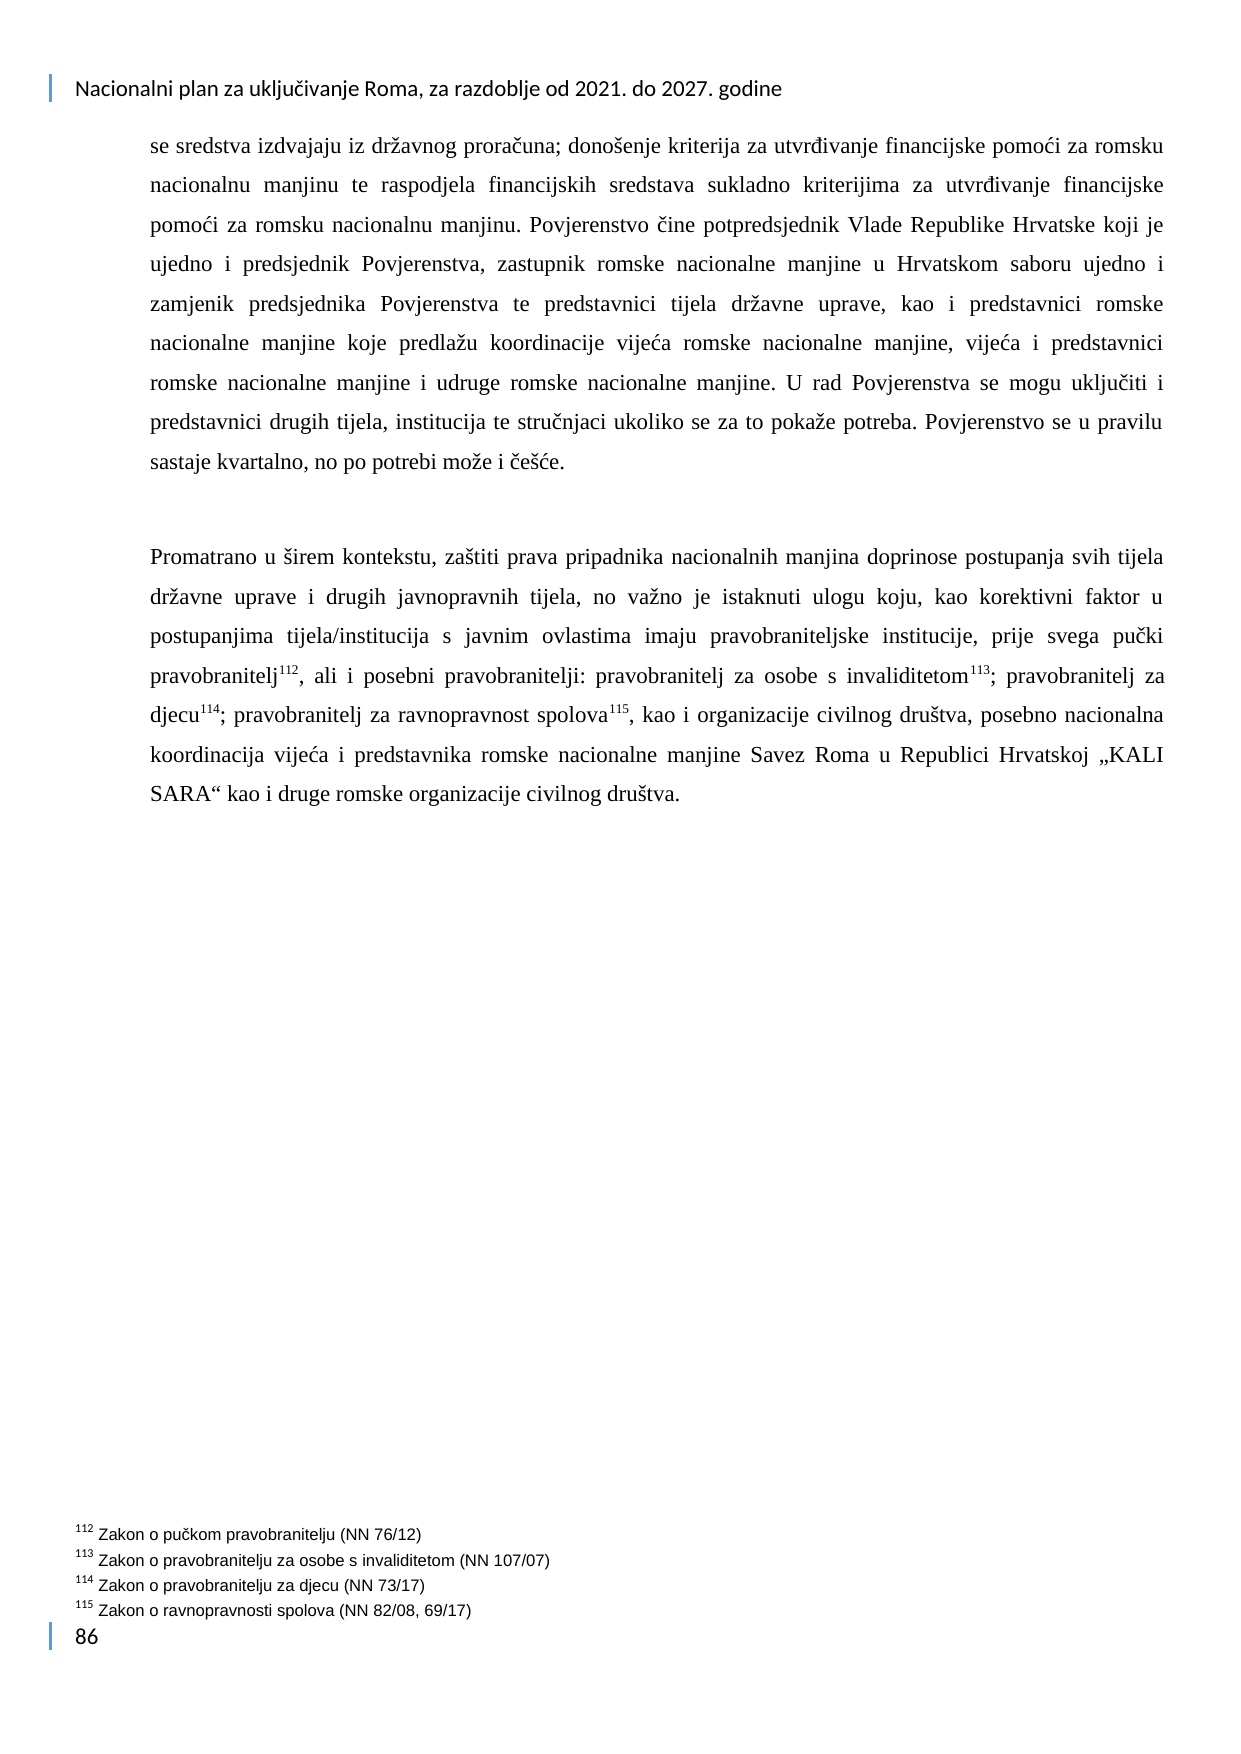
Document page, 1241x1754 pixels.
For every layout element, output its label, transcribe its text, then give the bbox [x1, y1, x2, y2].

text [150, 132, 1165, 474]
text Promatrano u širem kontekstu, zaštiti prava pripadnika nacionalnih manjina doprinose postupanja svih tijela državne uprave i drugih javnopravnih tijela, no važno je istaknuti ulogu koju, kao korektivni faktor u postupanjima tijela/institucija s javnim ovlastima imaju pravobraniteljske institucije, prije svega pučki pravobranitelj, ali i posebni pravobranitelji: pravobranitelj za osobe s invaliditetom; pravobranitelj za djecu; pravobranitelj za ravnopravnost spolova, kao i organizacije civilnog društva, posebno nacionalna koordinacija vijeća i predstavnika romske nacionalne manjine Savez Roma u Republici Hrvatskoj „KALI SARA“ kao i druge romske organizacije civilnog društva. [150, 543, 1165, 807]
